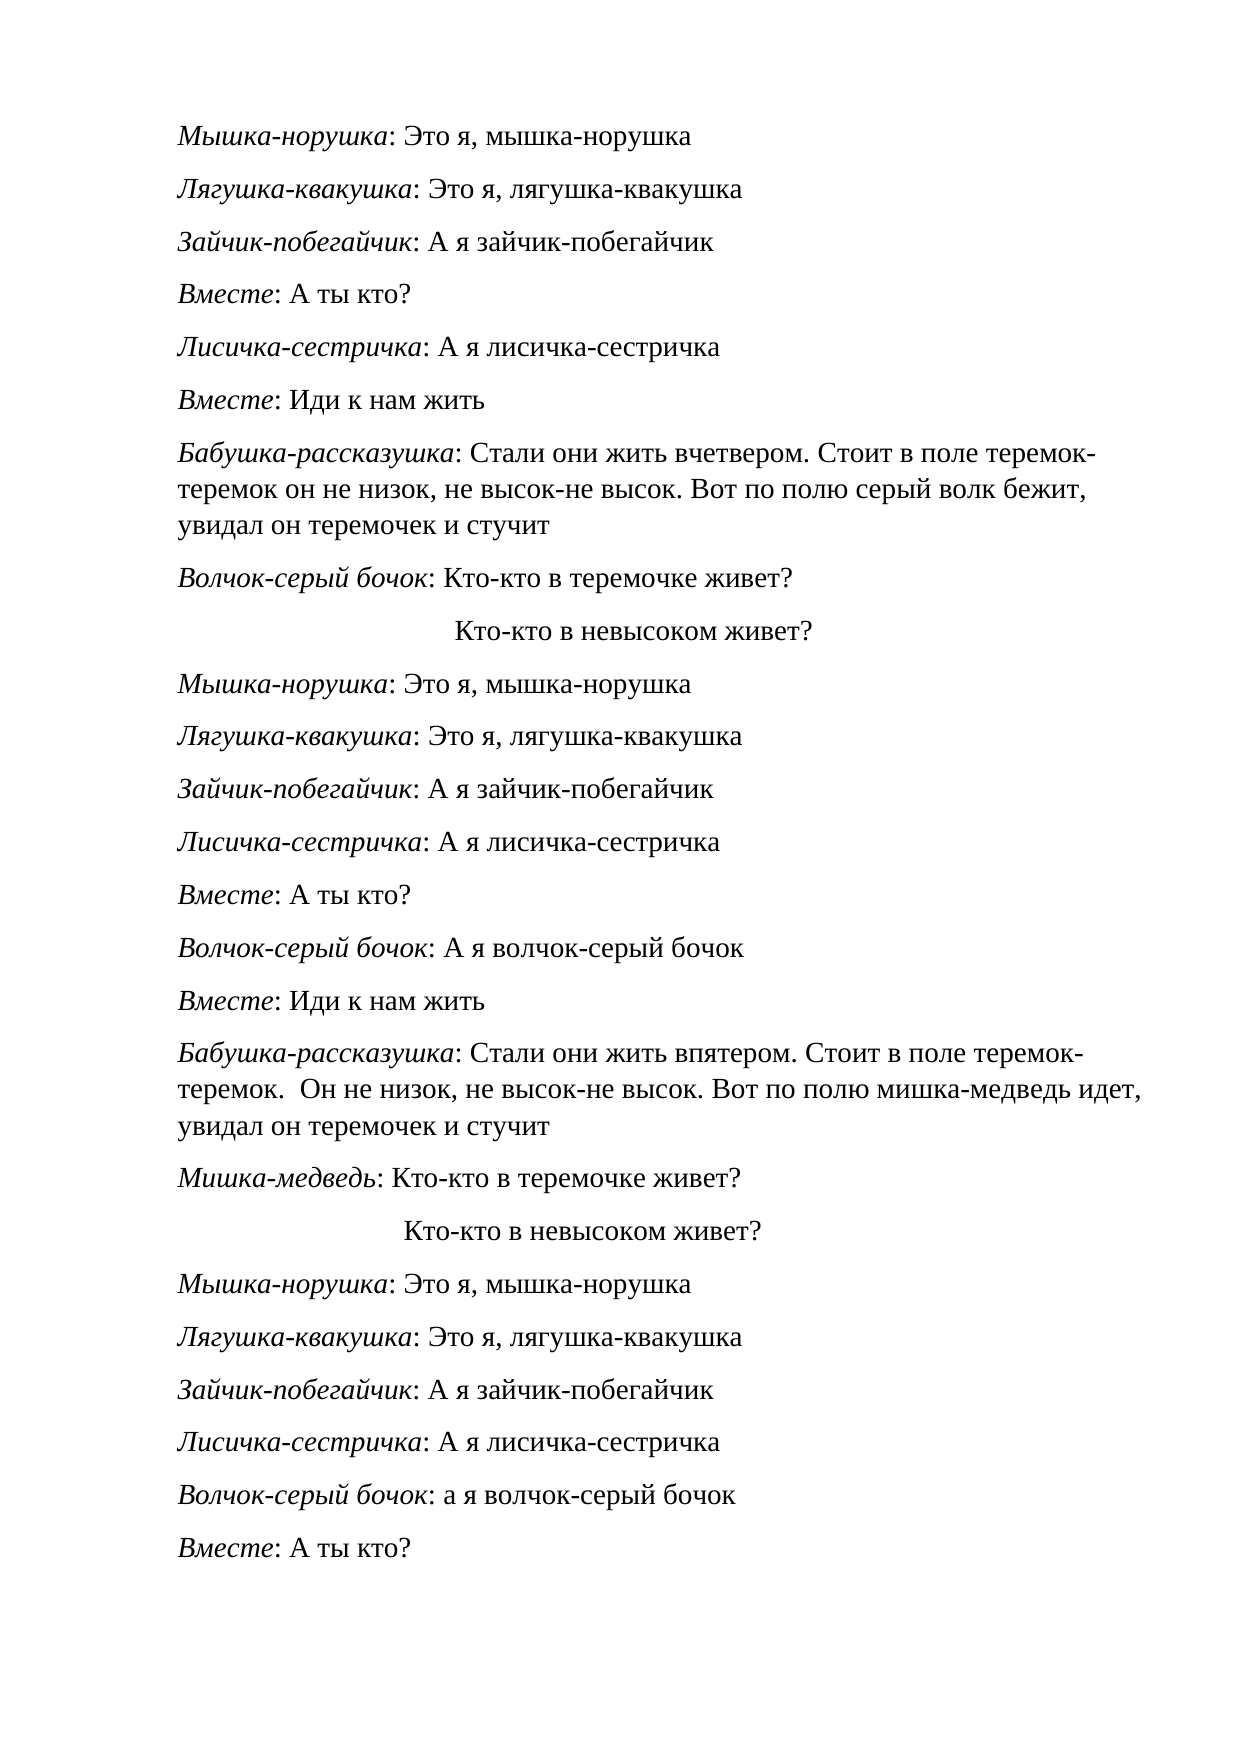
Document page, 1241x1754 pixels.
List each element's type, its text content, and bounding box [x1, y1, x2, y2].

text Вместе: А ты кто? [177, 1530, 1152, 1564]
text Лисичка-сестричка: А я лисичка-сестричка [177, 824, 1152, 858]
text Вместе: Иди к нам жить [177, 983, 1152, 1016]
text Лягушка-квакушка: Это я, лягушка-квакушка [177, 718, 1152, 752]
text Мышка-норушка: Это я, мышка-норушка [177, 666, 1152, 699]
text Мышка-норушка: Это я, мышка-норушка [177, 1266, 1152, 1300]
text Вместе: А ты кто? [177, 277, 1152, 310]
text Кто-кто в невысоком живет? [177, 1213, 1152, 1247]
text Волчок-серый бочок: а я волчок-серый бочок [177, 1477, 1152, 1511]
text Мышка-норушка: Это я, мышка-норушка [177, 118, 1152, 152]
text Кто-кто в невысоком живет? [177, 613, 1152, 646]
text Мишка-медведь: Кто-кто в теремочке живет? [177, 1161, 1152, 1194]
text Волчок-серый бочок: Кто-кто в теремочке живет? [177, 560, 1152, 594]
text Бабушка-рассказушка: Стали они жить вчетвером. Стоит в поле теремок-теремок он не низок, не высок-не высок. Вот по полю серый волк бежит, увидал он теремочек и стучит [177, 435, 1152, 541]
text Лисичка-сестричка: А я лисичка-сестричка [177, 1424, 1152, 1458]
text Лягушка-квакушка: Это я, лягушка-квакушка [177, 1319, 1152, 1352]
text Зайчик-побегайчик: А я зайчик-побегайчик [177, 771, 1152, 805]
text Зайчик-побегайчик: А я зайчик-побегайчик [177, 1372, 1152, 1405]
text Вместе: Иди к нам жить [177, 382, 1152, 416]
text Лягушка-квакушка: Это я, лягушка-квакушка [177, 171, 1152, 204]
text Бабушка-рассказушка: Стали они жить впятером. Стоит в поле теремок-теремок. Он не низок, не высок-не высок. Вот по полю мишка-медведь идет, увидал он теремочек и стучит [177, 1035, 1152, 1141]
text Волчок-серый бочок: А я волчок-серый бочок [177, 930, 1152, 963]
text Зайчик-побегайчик: А я зайчик-побегайчик [177, 224, 1152, 257]
text Вместе: А ты кто? [177, 877, 1152, 911]
text Лисичка-сестричка: А я лисичка-сестричка [177, 329, 1152, 363]
